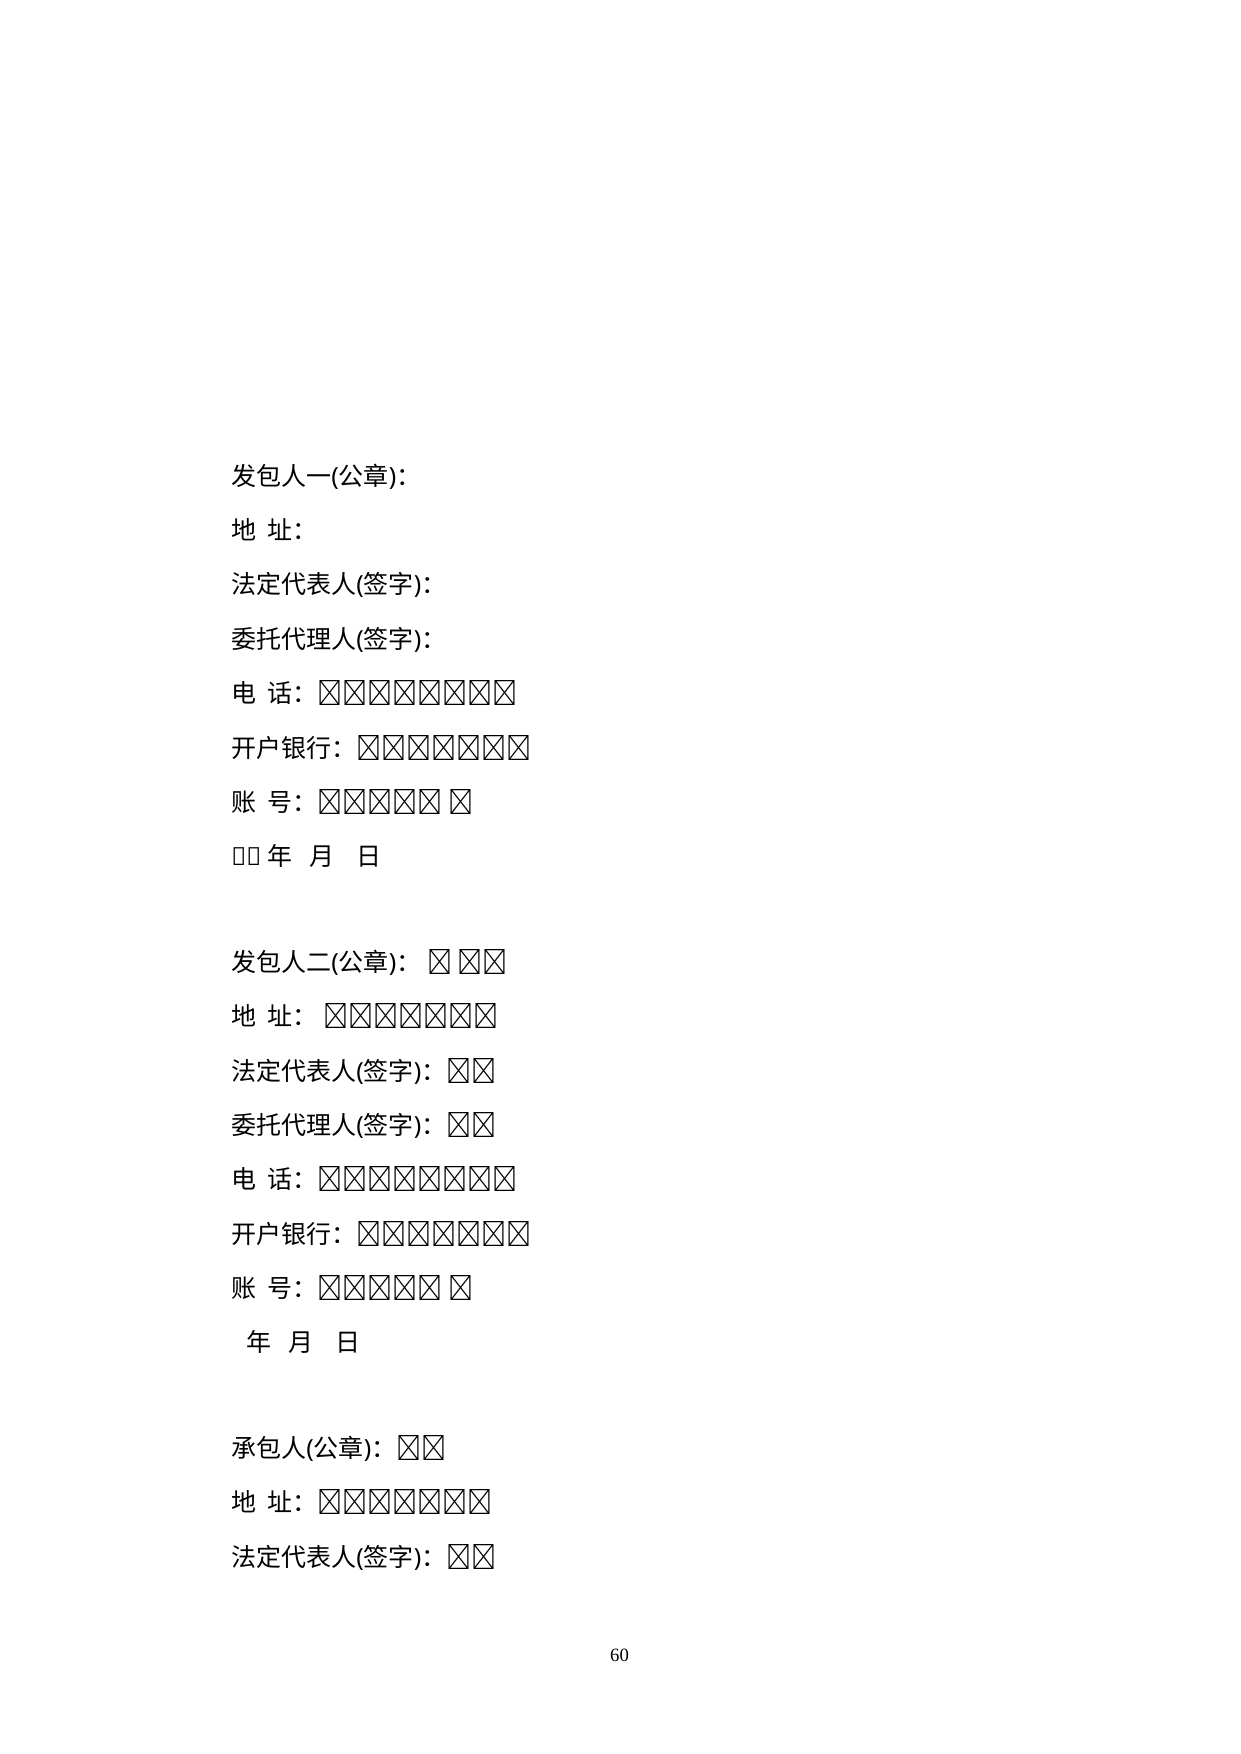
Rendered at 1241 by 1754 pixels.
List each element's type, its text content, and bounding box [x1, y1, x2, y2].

text 发包人一(公章)： [187, 456, 1053, 492]
text 发包人二(公章)：   [187, 942, 1053, 978]
text 年 月 日 [187, 1323, 1053, 1359]
text 账 号：  [187, 1268, 1053, 1305]
text 账 号：  [187, 782, 1053, 819]
text 地 址： [187, 511, 1053, 547]
text 法定代表人(签字)： [187, 565, 1053, 601]
text 法定代表人(签字)： [187, 1537, 1053, 1573]
text 委托代理人(签字)： [187, 1105, 1053, 1142]
text 开户银行： [187, 1214, 1053, 1250]
text 开户银行： [187, 728, 1053, 764]
text 地 址：  [187, 997, 1053, 1033]
text 地 址： [187, 1483, 1053, 1519]
text 承包人(公章)： [187, 1428, 1053, 1464]
text  年 月 日 [187, 837, 1053, 873]
text 电 话： [187, 1160, 1053, 1196]
text 电 话： [187, 674, 1053, 710]
text 委托代理人(签字)： [187, 619, 1053, 656]
text 法定代表人(签字)： [187, 1051, 1053, 1087]
